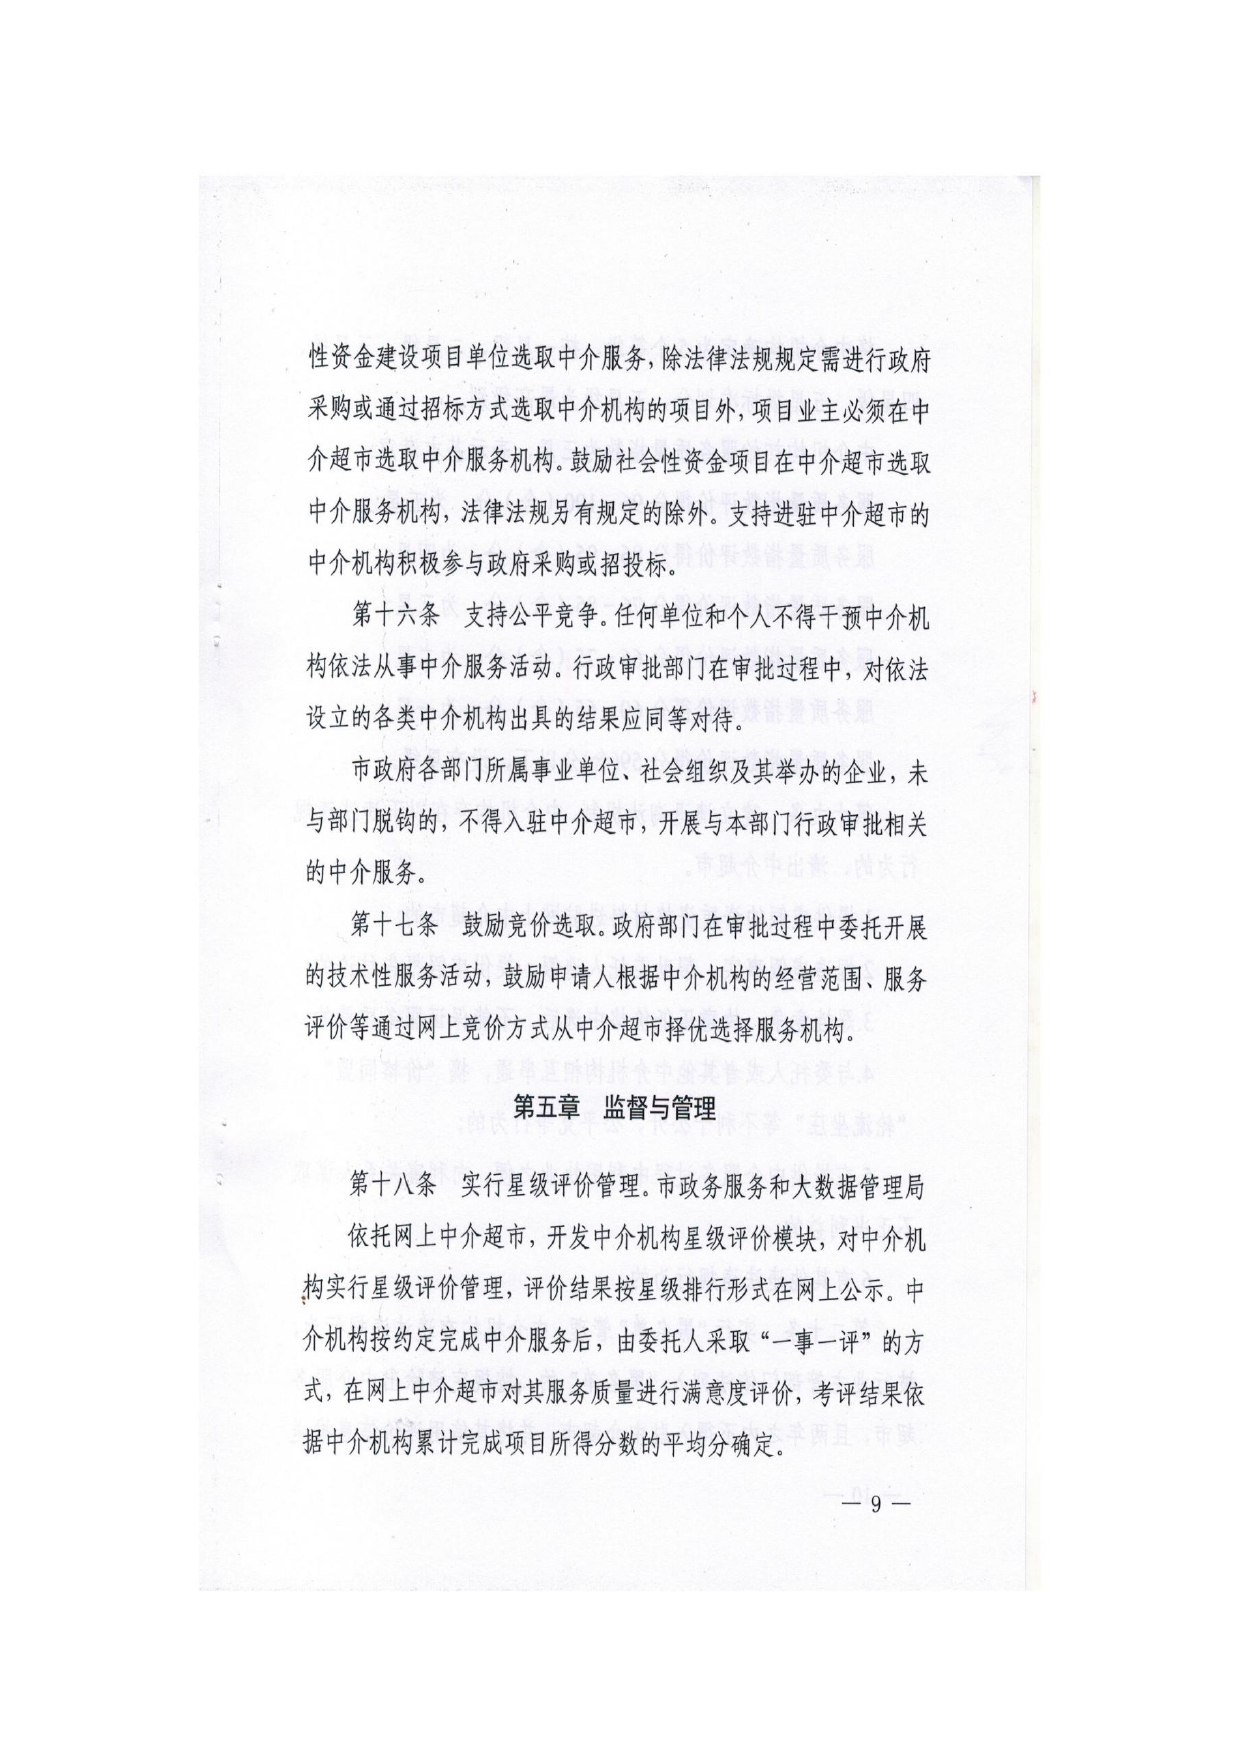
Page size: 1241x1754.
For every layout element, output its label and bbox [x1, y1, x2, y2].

picture [187, 162, 1052, 1592]
